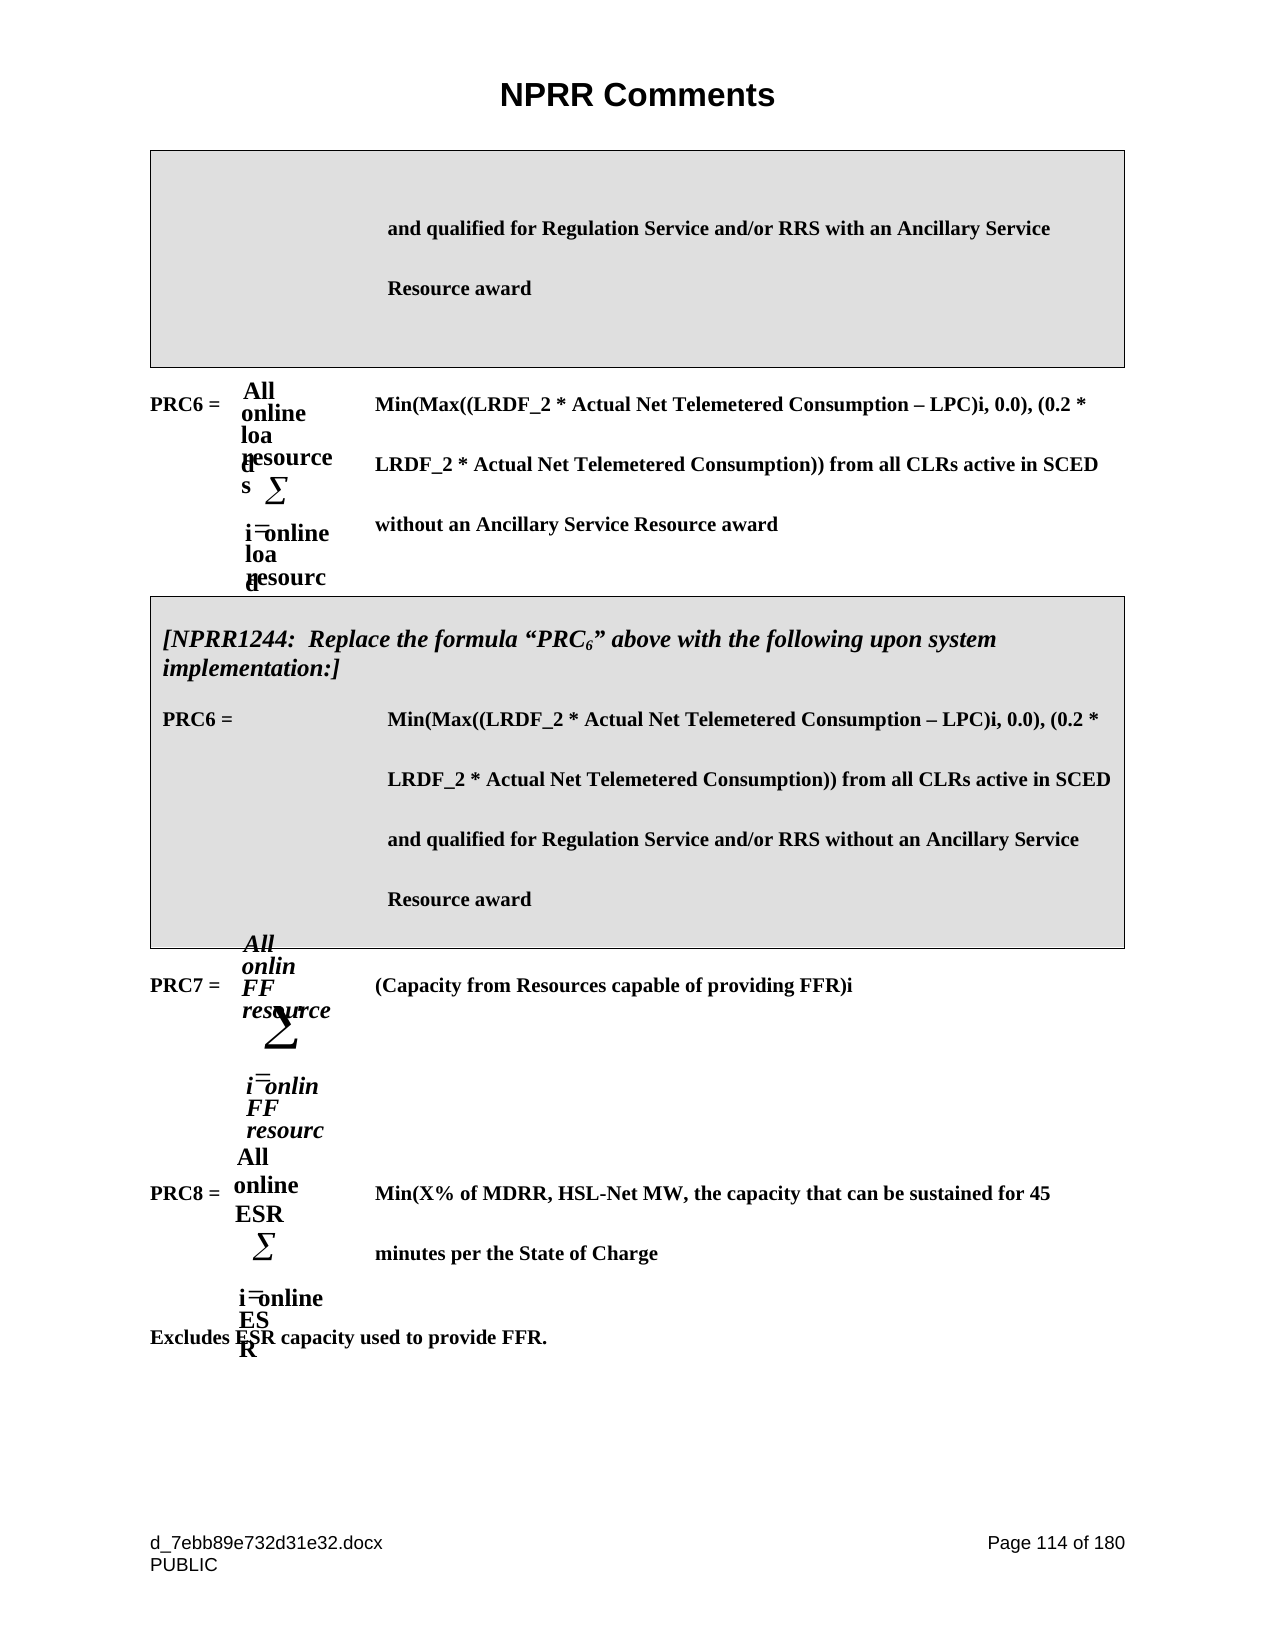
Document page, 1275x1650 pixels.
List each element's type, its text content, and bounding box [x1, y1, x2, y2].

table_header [151, 151, 1124, 367]
table_header [NPRR1244: Replace the formula “PRC6” above with the following upon system implementation:] PRC6 = Min(Max((LRDF_2 * Actual Net Telemetered Consumption – LPC)i, 0.0), (0.2 * LRDF_2 * Actual Net Telemetered Consumption)) from all CLRs active in SCED and qualified for Regulation Service and/or RRS without an Ancillary Service Resource award [151, 597, 1124, 947]
text PRC8 = Min(X% of MDRR, HSL-Net MW, the capacity that can be sustained for 45 minutes per the State of Charge [150, 1181, 1125, 1301]
text Excludes ESR capacity used to provide FFR. [150, 1325, 1125, 1385]
text PRC6 = Min(Max((LRDF_2 * Actual Net Telemetered Consumption – LPC)i, 0.0), (0.2 * LRDF_2 * Actual Net Telemetered Consumption)) from all CLRs active in SCED without an Ancillary Service Resource award [150, 392, 1125, 572]
text PRC7 = (Capacity from Resources capable of providing FFR)i [150, 973, 1125, 1033]
